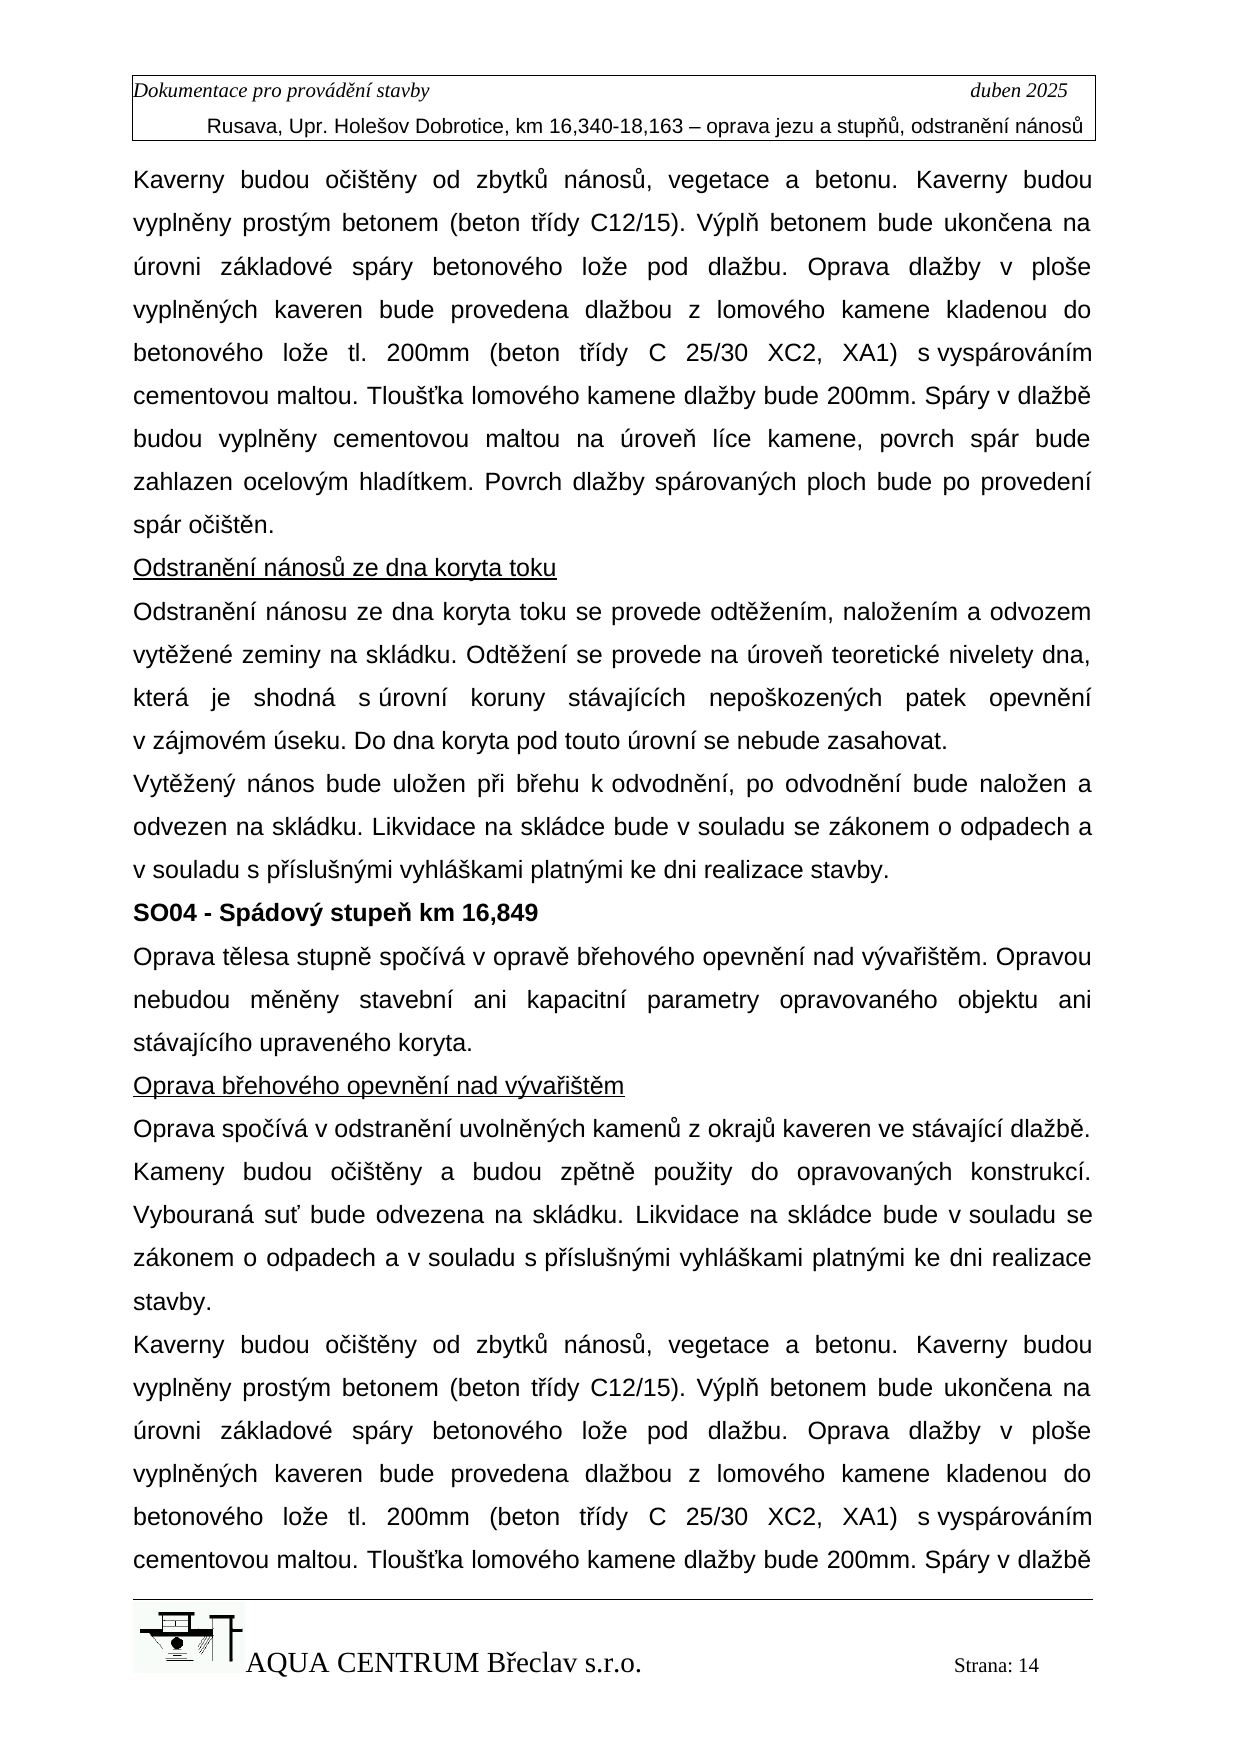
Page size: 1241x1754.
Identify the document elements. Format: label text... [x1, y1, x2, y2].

text Odstranění nánosů ze dna koryta toku [133, 553, 1093, 582]
text Oprava spočívá v odstranění uvolněných kamenů z okrajů kaveren ve stávající dlažbě. Kameny budou očištěny a budou zpětně použity do opravovaných konstrukcí. Vybouraná suť bude odvezena na skládku. Likvidace na skládce bude v souladu se zákonem o odpadech a v souladu s příslušnými vyhláškami platnými ke dni realizace stavby. [133, 1114, 1093, 1315]
text Oprava břehového opevnění nad vývařištěm [133, 1071, 1093, 1100]
text Oprava tělesa stupně spočívá v opravě břehového opevnění nad vývařištěm. Opravou nebudou měněny stavební ani kapacitní parametry opravovaného objektu ani stávajícího upraveného koryta. [133, 942, 1093, 1057]
text Odstranění nánosu ze dna koryta toku se provede odtěžením, naložením a odvozem vytěžené zeminy na skládku. Odtěžení se provede na úroveň teoretické nivelety dna, která je shodná s úrovní koruny stávajících nepoškozených patek opevnění v zájmovém úseku. Do dna koryta pod touto úrovní se nebude zasahovat. [133, 597, 1093, 755]
text Vytěžený nános bude uložen při břehu k odvodnění, po odvodnění bude naložen a odvezen na skládku. Likvidace na skládce bude v souladu se zákonem o odpadech a v souladu s příslušnými vyhláškami platnými ke dni realizace stavby. [133, 769, 1093, 884]
text SO04 - Spádový stupeň km 16,849 [133, 898, 1093, 927]
picture [132, 1602, 246, 1673]
